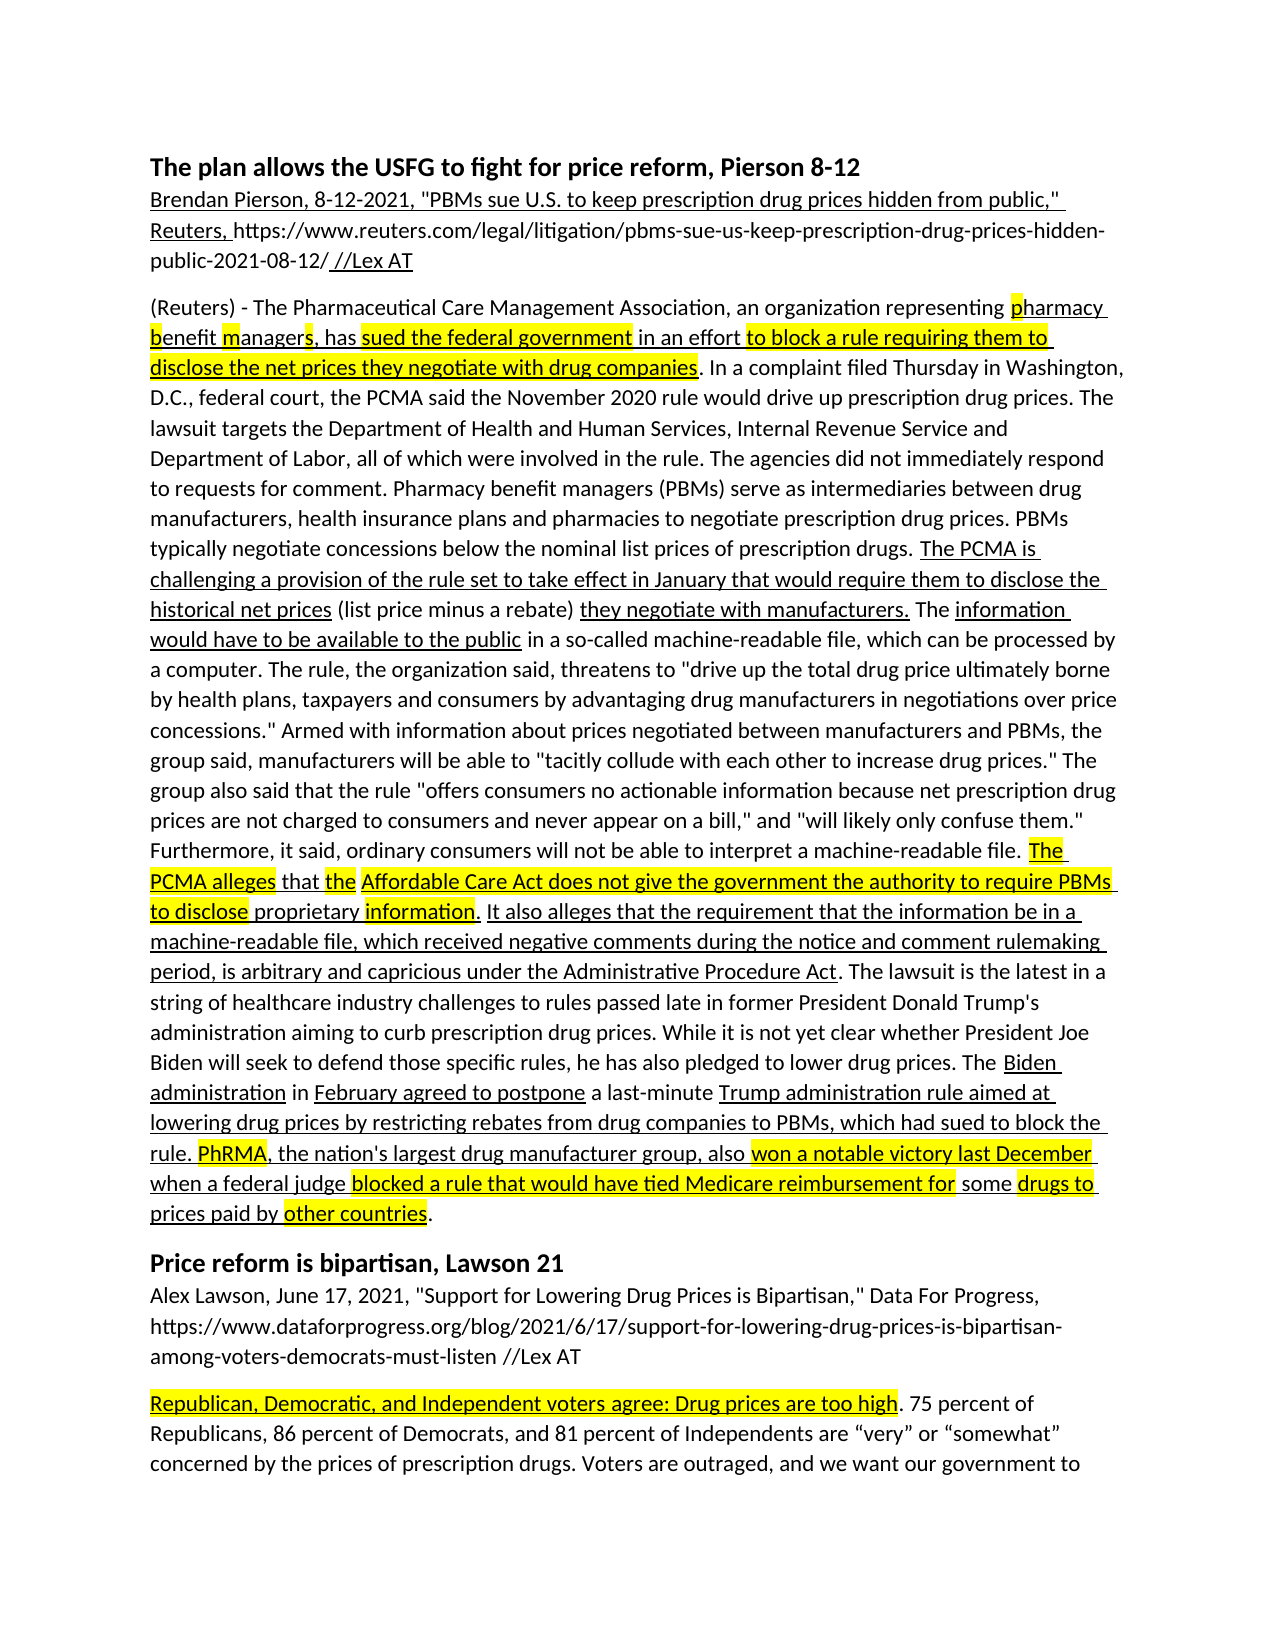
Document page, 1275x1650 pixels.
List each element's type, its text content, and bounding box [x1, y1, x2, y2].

subtitle The plan allows the USFG to fight for price reform, Pierson 8-12 [150, 150, 1125, 183]
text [150, 1389, 1125, 1477]
text (Reuters) - The Pharmaceutical Care Management Association, an organization representing pharmacy benefit managers, has sued the federal government in an effort to block a rule requiring them to disclose the net prices they negotiate with drug companies. In a complaint filed Thursday in Washington, D.C., federal court, the PCMA said the November 2020 rule would drive up prescription drug prices. The lawsuit targets the Department of Health and Human Services, Internal Revenue Service and Department of Labor, all of which were involved in the rule. The agencies did not immediately respond to requests for comment. Pharmacy benefit managers (PBMs) serve as intermediaries between drug manufacturers, health insurance plans and pharmacies to negotiate prescription drug prices. PBMs typically negotiate concessions below the nominal list prices of prescription drugs. The PCMA is challenging a provision of the rule set to take effect in January that would require them to disclose the historical net prices (list price minus a rebate) they negotiate with manufacturers. The information would have to be available to the public in a so-called machine-readable file, which can be processed by a computer. The rule, the organization said, threatens to "drive up the total drug price ultimately borne by health plans, taxpayers and consumers by advantaging drug manufacturers in negotiations over price concessions." Armed with information about prices negotiated between manufacturers and PBMs, the group said, manufacturers will be able to "tacitly collude with each other to increase drug prices." The group also said that the rule "offers consumers no actionable information because net prescription drug prices are not charged to consumers and never appear on a bill," and "will likely only confuse them." Furthermore, it said, ordinary consumers will not be able to interpret a machine-readable file. The PCMA alleges that the Affordable Care Act does not give the government the authority to require PBMs to disclose proprietary information. It also alleges that the requirement that the information be in a machine-readable file, which received negative comments during the notice and comment rulemaking period, is arbitrary and capricious under the Administrative Procedure Act. The lawsuit is the latest in a string of healthcare industry challenges to rules passed late in former President Donald Trump's administration aiming to curb prescription drug prices. While it is not yet clear whether President Joe Biden will seek to defend those specific rules, he has also pledged to lower drug prices. The Biden administration in February agreed to postpone a last-minute Trump administration rule aimed at lowering drug prices by restricting rebates from drug companies to PBMs, which had sued to block the rule. PhRMA, the nation's largest drug manufacturer group, also won a notable victory last December when a federal judge blocked a rule that would have tied Medicare reimbursement for some drugs to prices paid by other countries. [150, 293, 1125, 1227]
subtitle Price reform is bipartisan, Lawson 21 [150, 1246, 1125, 1279]
text Alex Lawson, June 17, 2021, "Support for Lowering Drug Prices is Bipartisan," Data For Progress, https://www.dataforprogress.org/blog/2021/6/17/support-for-lowering-drug-prices-is-bipartisan-among-voters-democrats-must-listen //Lex AT [150, 1282, 1125, 1370]
text Brendan Pierson, 8-12-2021, "PBMs sue U.S. to keep prescription drug prices hidden from public," Reuters, https://www.reuters.com/legal/litigation/pbms-sue-us-keep-prescription-drug-prices-hidden-public-2021-08-12/ //Lex AT [150, 186, 1125, 274]
